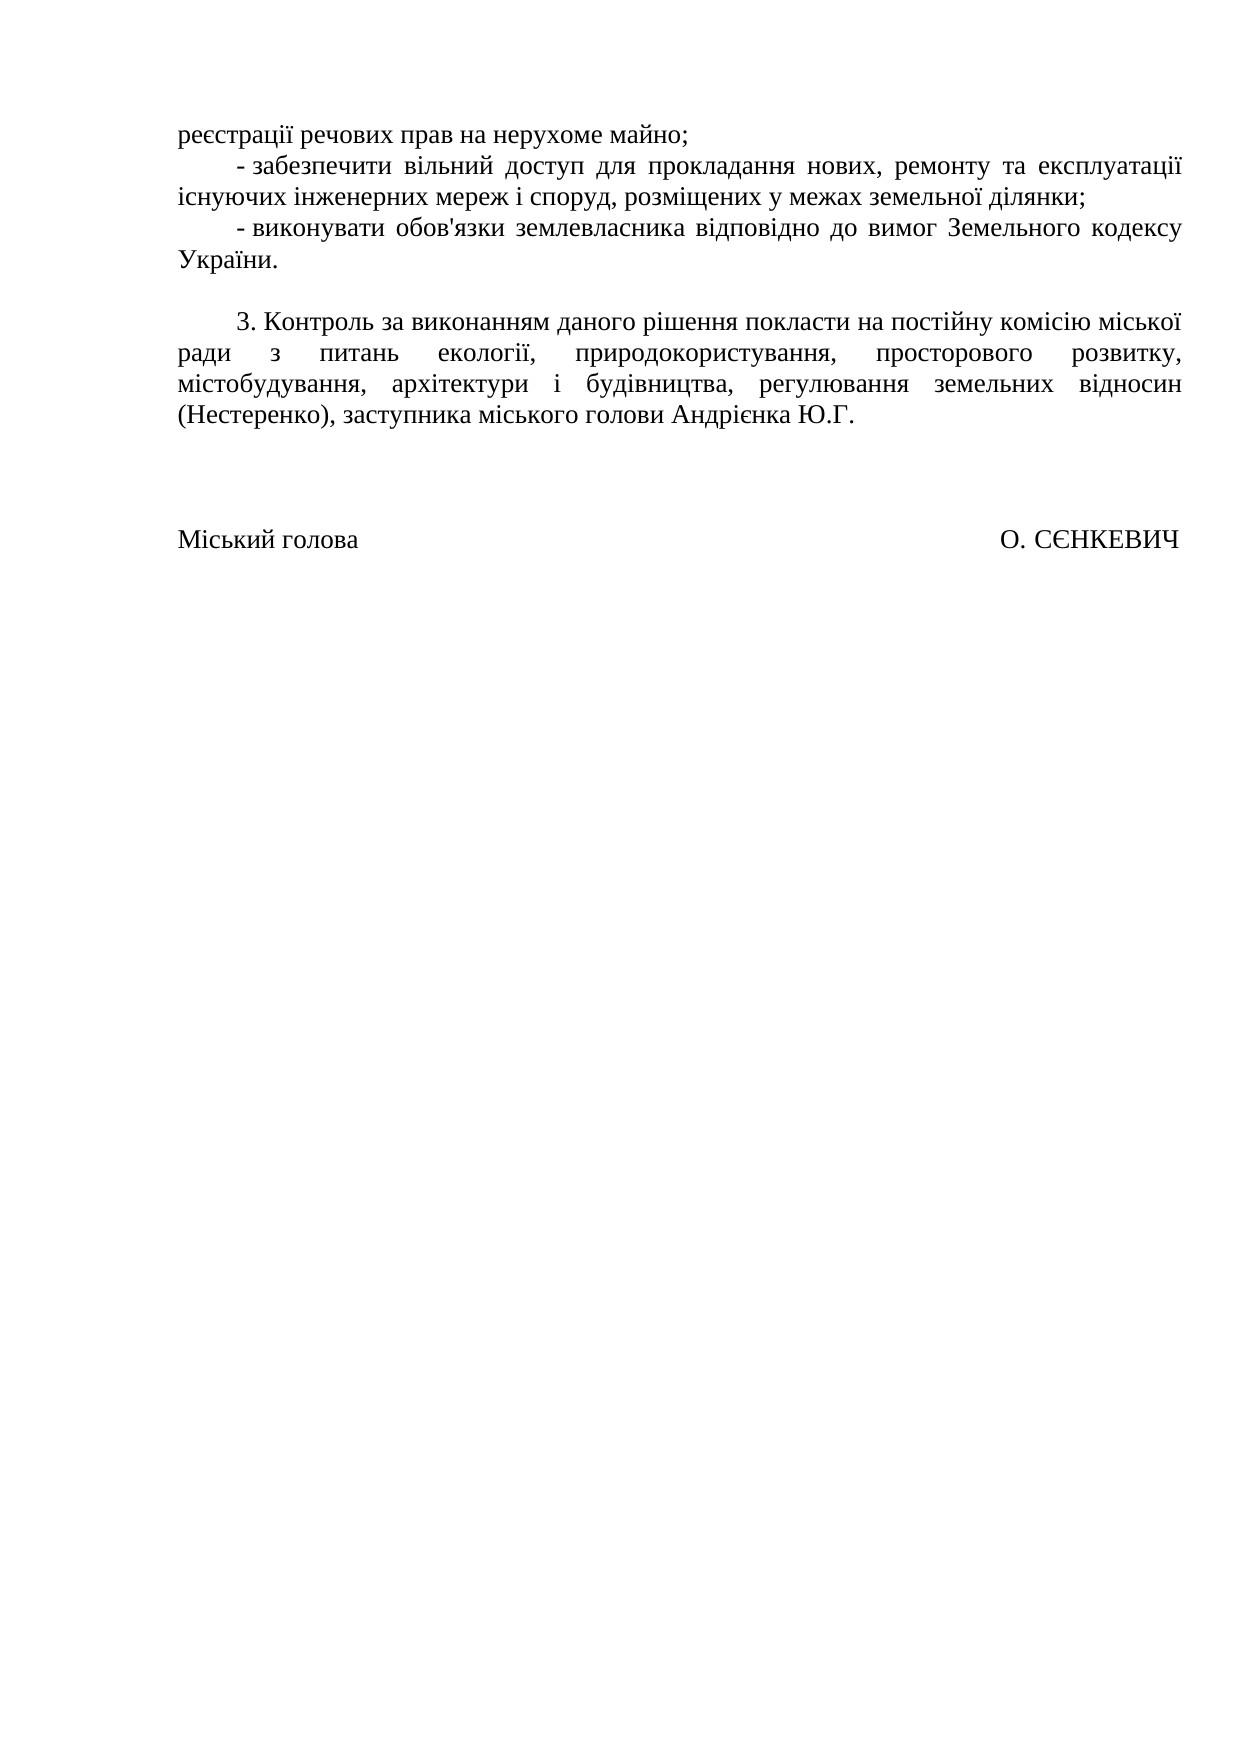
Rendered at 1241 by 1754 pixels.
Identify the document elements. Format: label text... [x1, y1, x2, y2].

text - забезпечити вільний доступ для прокладання нових, ремонту та експлуатації існуючих інженерних мереж і споруд, розміщених у межах земельної ділянки; [177, 149, 1183, 212]
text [177, 118, 1183, 149]
text - виконувати обов'язки землевласника відповідно до вимог Земельного кодексу України. [177, 212, 1183, 274]
text 3. Контроль за виконанням даного рішення покласти на постійну комісію міської ради з питань екології, природокористування, просторового розвитку, містобудування, архітектури і будівництва, регулювання земельних відносин (Нестеренко), заступника міського голови Андрієнка Ю.Г. [177, 305, 1183, 429]
text Міський голова О. СЄНКЕВИЧ [177, 523, 1183, 554]
